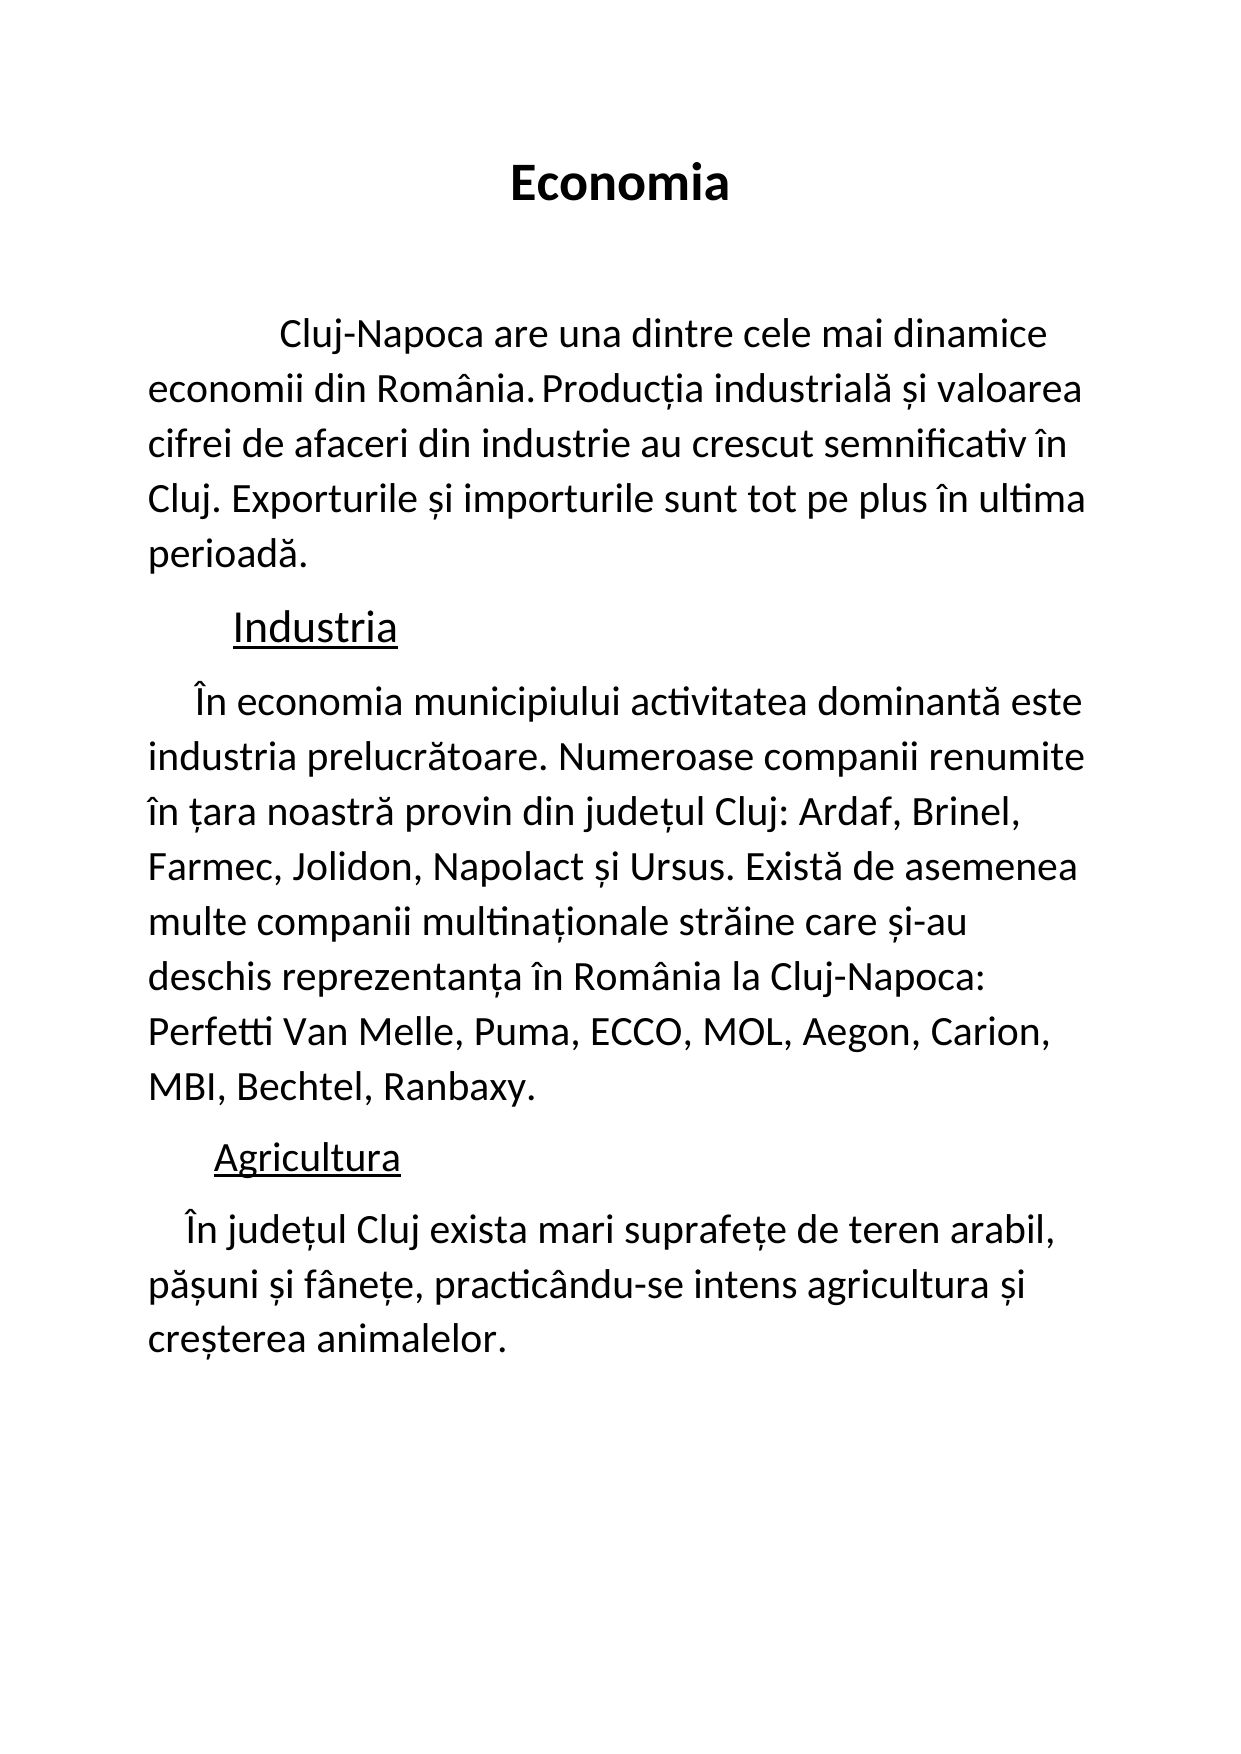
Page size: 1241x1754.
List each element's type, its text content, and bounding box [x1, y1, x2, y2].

text Industria [148, 598, 1093, 654]
text Economia [148, 148, 1093, 214]
text În economia municipiului activitatea dominantă este industria prelucrătoare. Numeroase companii renumite în țara noastră provin din județul Cluj: Ardaf, Brinel, Farmec, Jolidon, Napolact și Ursus. Există de asemenea multe companii multinaționale străine care și-au deschis reprezentanța în România la Cluj-Napoca: Perfetti Van Melle, Puma, ECCO, MOL, Aegon, Carion, MBI, Bechtel, Ranbaxy. [148, 675, 1093, 1110]
text Agricultura [148, 1131, 1093, 1182]
text În județul Cluj exista mari suprafețe de teren arabil, pășuni și fânețe, practicându-se intens agricultura și creșterea animalelor. [148, 1203, 1093, 1363]
text Cluj-Napoca are una dintre cele mai dinamice economii din România. Producţia industrială şi valoarea cifrei de afaceri din industrie au crescut semnificativ în Cluj. Exporturile și importurile sunt tot pe plus în ultima perioadă. [148, 307, 1093, 578]
